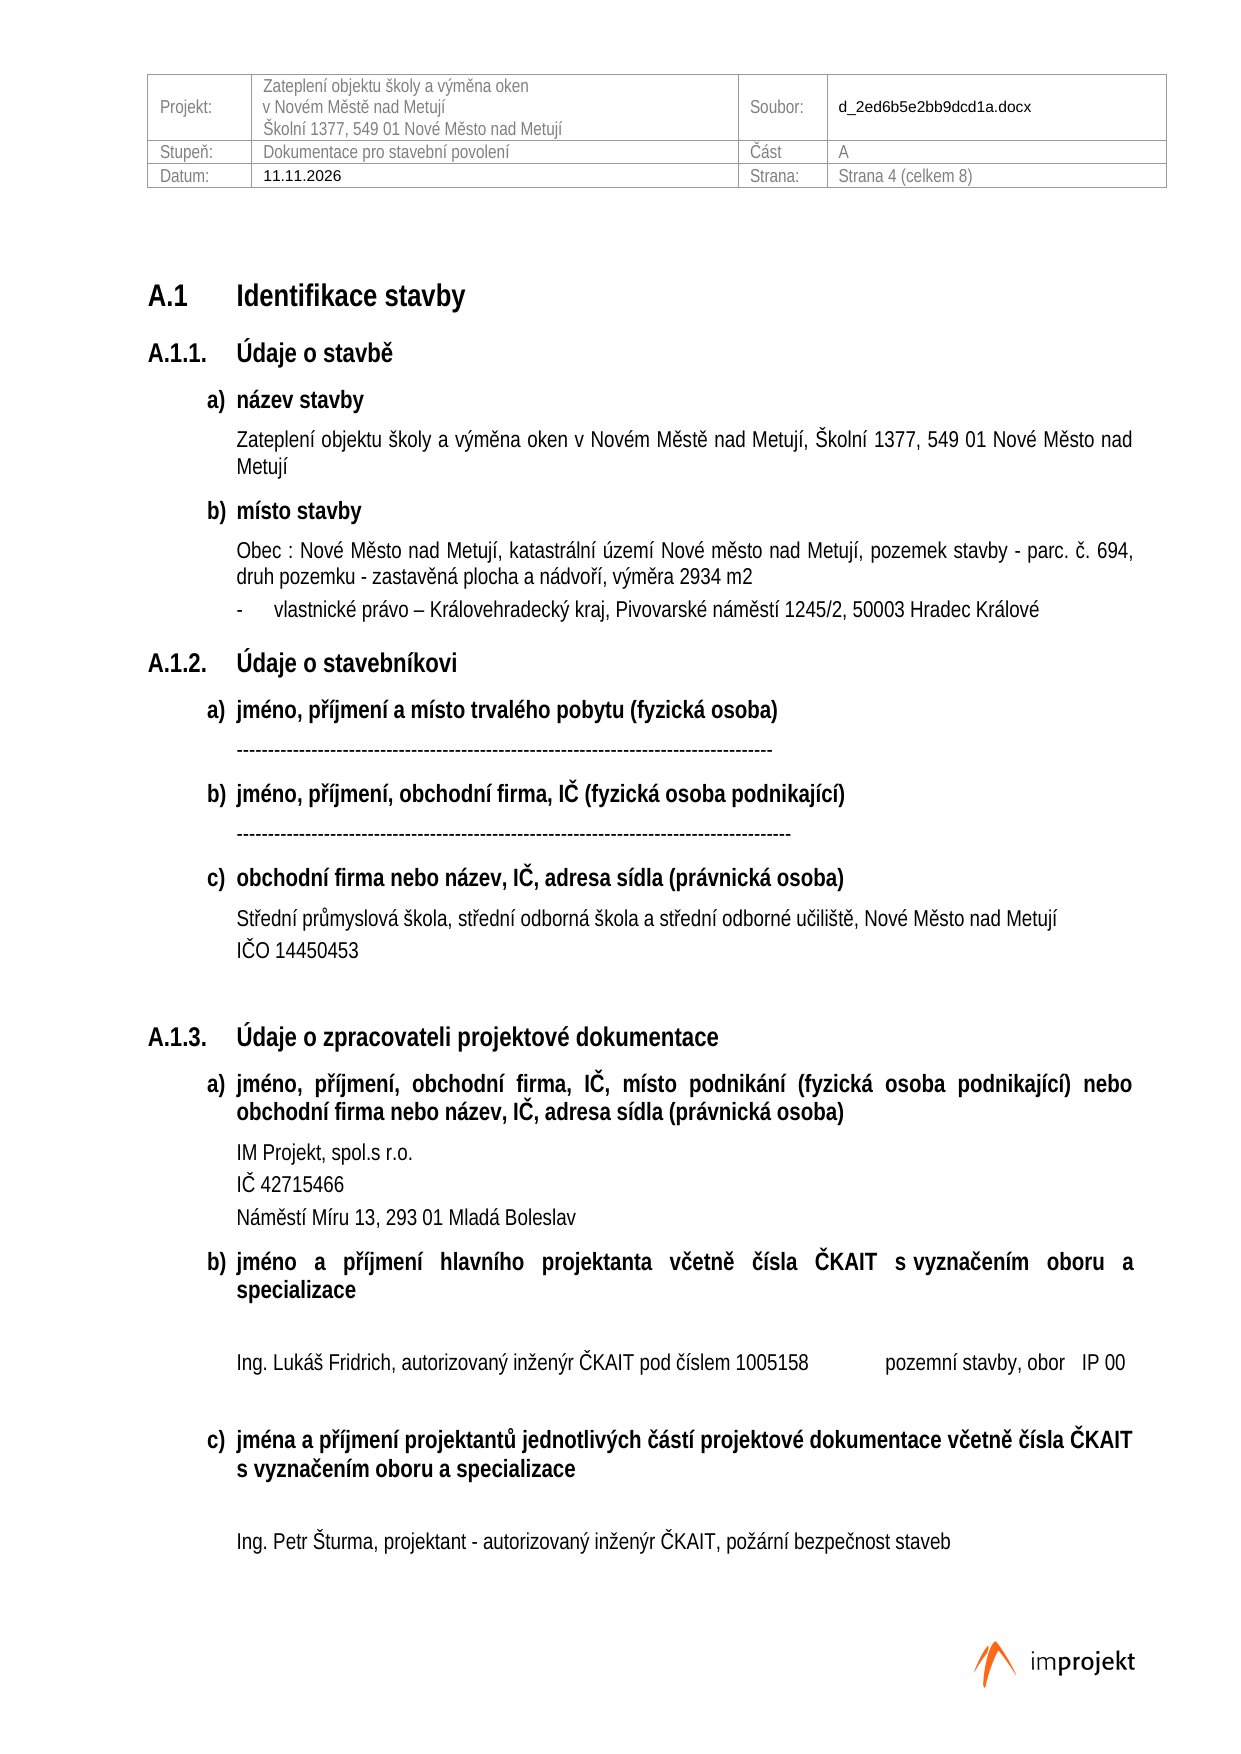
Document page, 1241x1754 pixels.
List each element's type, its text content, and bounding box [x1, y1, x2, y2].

text -------------------------------------------------------------------------------------- [236, 736, 1134, 762]
text Střední průmyslová škola, střední odborná škola a střední odborné učiliště, Nové Město nad Metují [236, 904, 1134, 931]
subtitle Údaje o stavbě [148, 338, 1134, 369]
subtitle název stavby [148, 385, 1134, 414]
subtitle jméno, příjmení, obchodní firma, IČ (fyzická osoba podnikající) [148, 779, 1134, 808]
subtitle obchodní firma nebo název, IČ, adresa sídla (právnická osoba) [148, 863, 1134, 892]
subtitle jméno, příjmení, obchodní firma, IČ, místo podnikání (fyzická osoba podnikající) nebo obchodní firma nebo název, IČ, adresa sídla (právnická osoba) [207, 1069, 1134, 1126]
text Zateplení objektu školy a výměna oken v Novém Městě nad Metují, Školní 1377, 549 01 Nové Město nad Metují [236, 426, 1134, 479]
text ----------------------------------------------------------------------------------------- [236, 820, 1134, 847]
text IČO 14450453 [236, 937, 1134, 963]
subtitle jméno a příjmení hlavního projektanta včetně čísla ČKAIT s vyznačením oboru a specializace [207, 1247, 1134, 1304]
subtitle místo stavby [148, 496, 1134, 524]
text Obec : Nové Město nad Metují, katastrální území Nové město nad Metují, pozemek stavby - parc. č. 694, druh pozemku - zastavěná plocha a nádvoří, výměra 2934 m2 [236, 537, 1134, 590]
text IM Projekt, spol.s r.o. [236, 1138, 1134, 1165]
text Ing. Lukáš Fridrich, autorizovaný inženýr ČKAIT pod číslem 1005158 pozemní stavby, obor I IP 00 [236, 1349, 1134, 1376]
text Ing. Petr Šturma, projektant - autorizovaný inženýr ČKAIT, požární bezpečnost staveb [236, 1528, 1134, 1554]
subtitle Identifikace stavby [148, 277, 1134, 313]
picture [972, 1639, 1137, 1689]
subtitle Údaje o stavebníkovi [148, 647, 1134, 678]
subtitle jména a příjmení projektantů jednotlivých částí projektové dokumentace včetně čísla ČKAIT s vyznačením oboru a specializace [207, 1425, 1134, 1483]
subtitle Údaje o zpracovateli projektové dokumentace [148, 1021, 1134, 1052]
text Náměstí Míru 13, 293 01 Mladá Boleslav [236, 1204, 1134, 1230]
list vlastnické právo – Královehradecký kraj, Pivovarské náměstí 1245/2, 50003 Hradec Králové [236, 596, 1134, 622]
text IČ [236, 1171, 1134, 1197]
subtitle jméno, příjmení a místo trvalého pobytu (fyzická osoba) [148, 695, 1134, 724]
